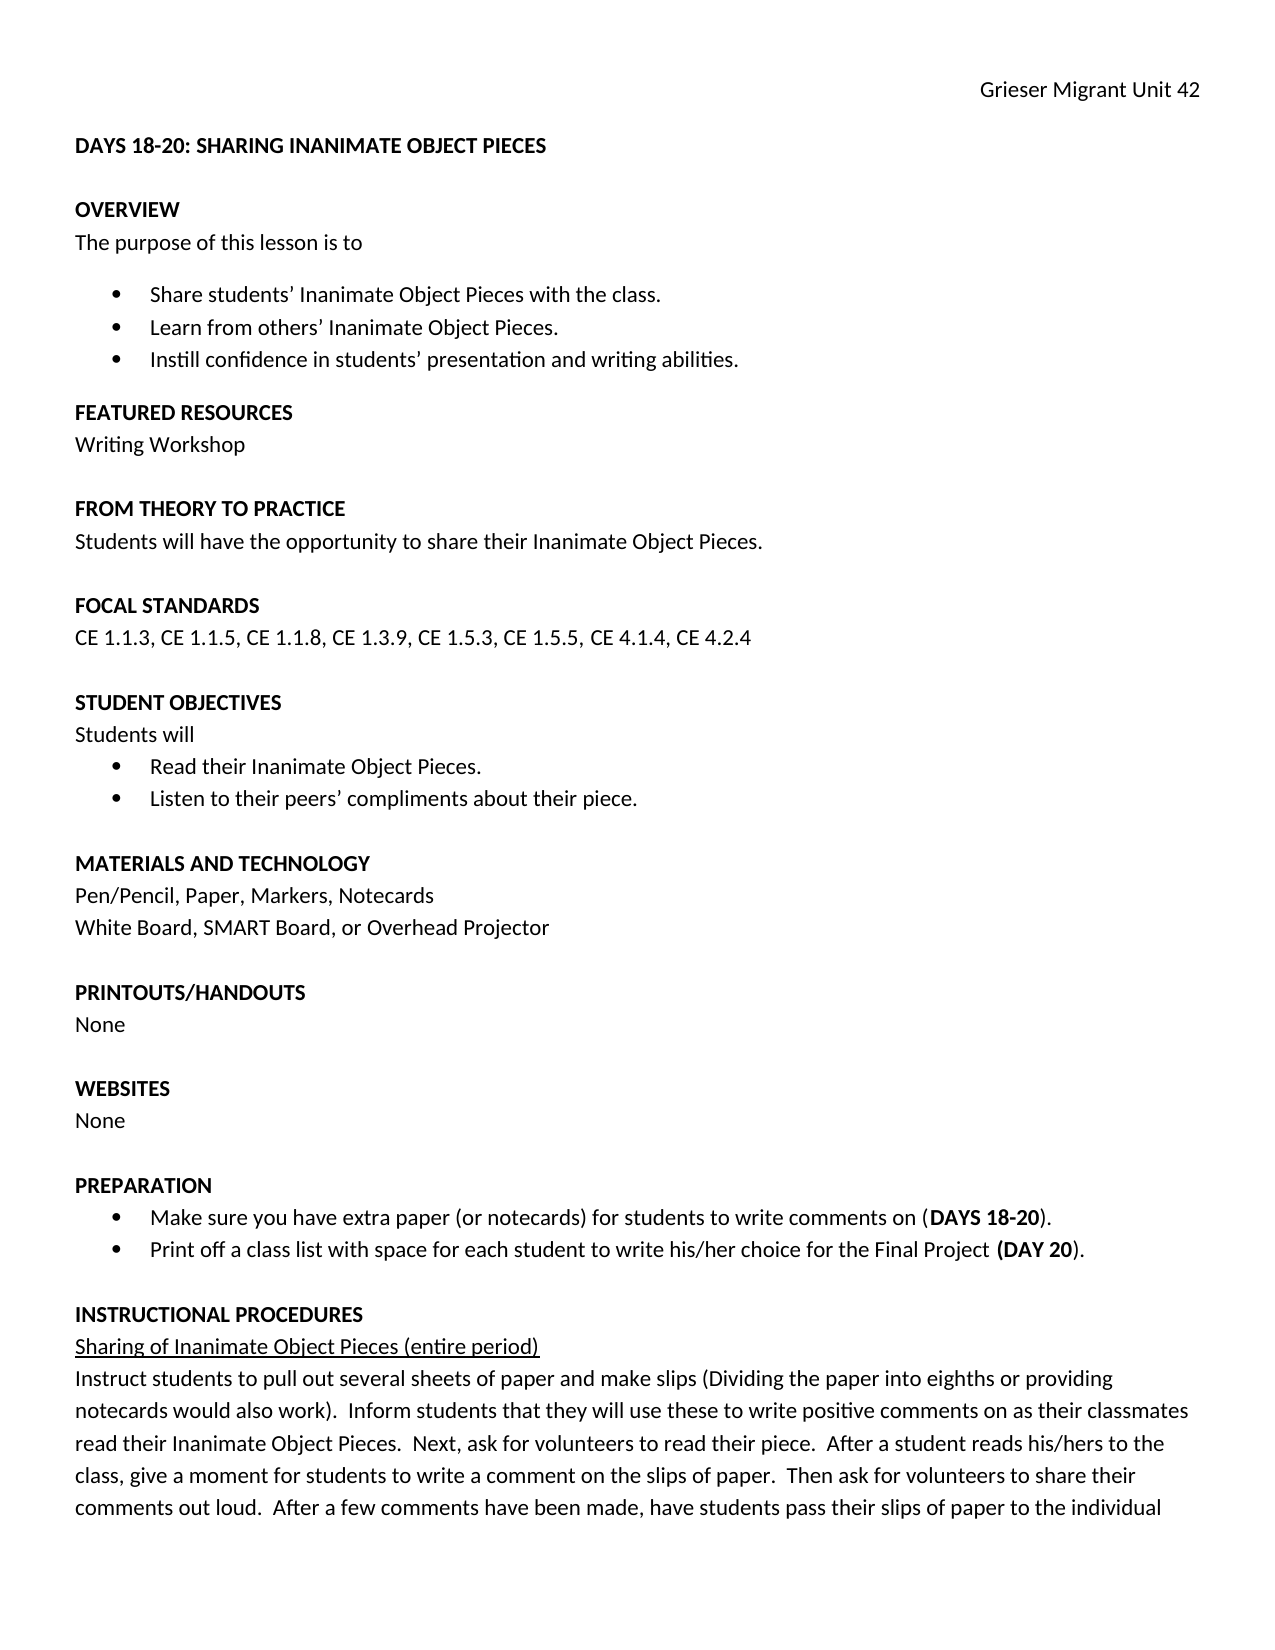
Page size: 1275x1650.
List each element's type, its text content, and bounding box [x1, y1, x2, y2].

list Instill confidence in students’ presentation and writing abilities. [112, 345, 1200, 373]
text Pen/Pencil, Paper, Markers, Notecards [75, 881, 1200, 909]
text Writing Workshop [75, 430, 1200, 458]
text WEBSITES [75, 1074, 1200, 1102]
text FEATURED RESOURCES [75, 398, 1200, 426]
text DAYS 18-20: SHARING INANIMATE OBJECT PIECES [75, 131, 1200, 159]
list Share students’ Inanimate Object Pieces with the class. [112, 281, 1200, 309]
text INSTRUCTIONAL PROCEDURES [75, 1300, 1200, 1328]
text Students will [75, 720, 1200, 748]
text PREPARATION [75, 1171, 1200, 1199]
text Students will have the opportunity to share their Inanimate Object Pieces. [75, 527, 1200, 555]
list Make sure you have extra paper (or notecards) for students to write comments on (DAYS 18-20). [112, 1203, 1200, 1231]
text FOCAL STANDARDS [75, 591, 1200, 619]
text FROM THEORY TO PRACTICE [75, 494, 1200, 523]
list Print off a class list with space for each student to write his/her choice for the Final Project (DAY 20). [112, 1236, 1200, 1263]
text STUDENT OBJECTIVES [75, 688, 1200, 716]
text None [75, 1010, 1200, 1038]
text White Board, SMART Board, or Overhead Projector [75, 913, 1200, 941]
list Listen to their peers’ compliments about their piece. [112, 784, 1200, 812]
text MATERIALS AND TECHNOLOGY [75, 849, 1200, 877]
text CE 1.1.3, CE 1.1.5, CE 1.1.8, CE 1.3.9, CE 1.5.3, CE 1.5.5, CE 4.1.4, CE 4.2.4 [75, 623, 1200, 651]
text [75, 1364, 1200, 1521]
text The purpose of this lesson is to [75, 228, 1200, 256]
text OVERVIEW [75, 195, 1200, 223]
list Learn from others’ Inanimate Object Pieces. [112, 313, 1200, 341]
text PRINTOUTS/HANDOUTS [75, 978, 1200, 1006]
text None [75, 1107, 1200, 1134]
text Sharing of Inanimate Object Pieces (entire period) [75, 1332, 1200, 1360]
list Read their Inanimate Object Pieces. [112, 752, 1200, 780]
